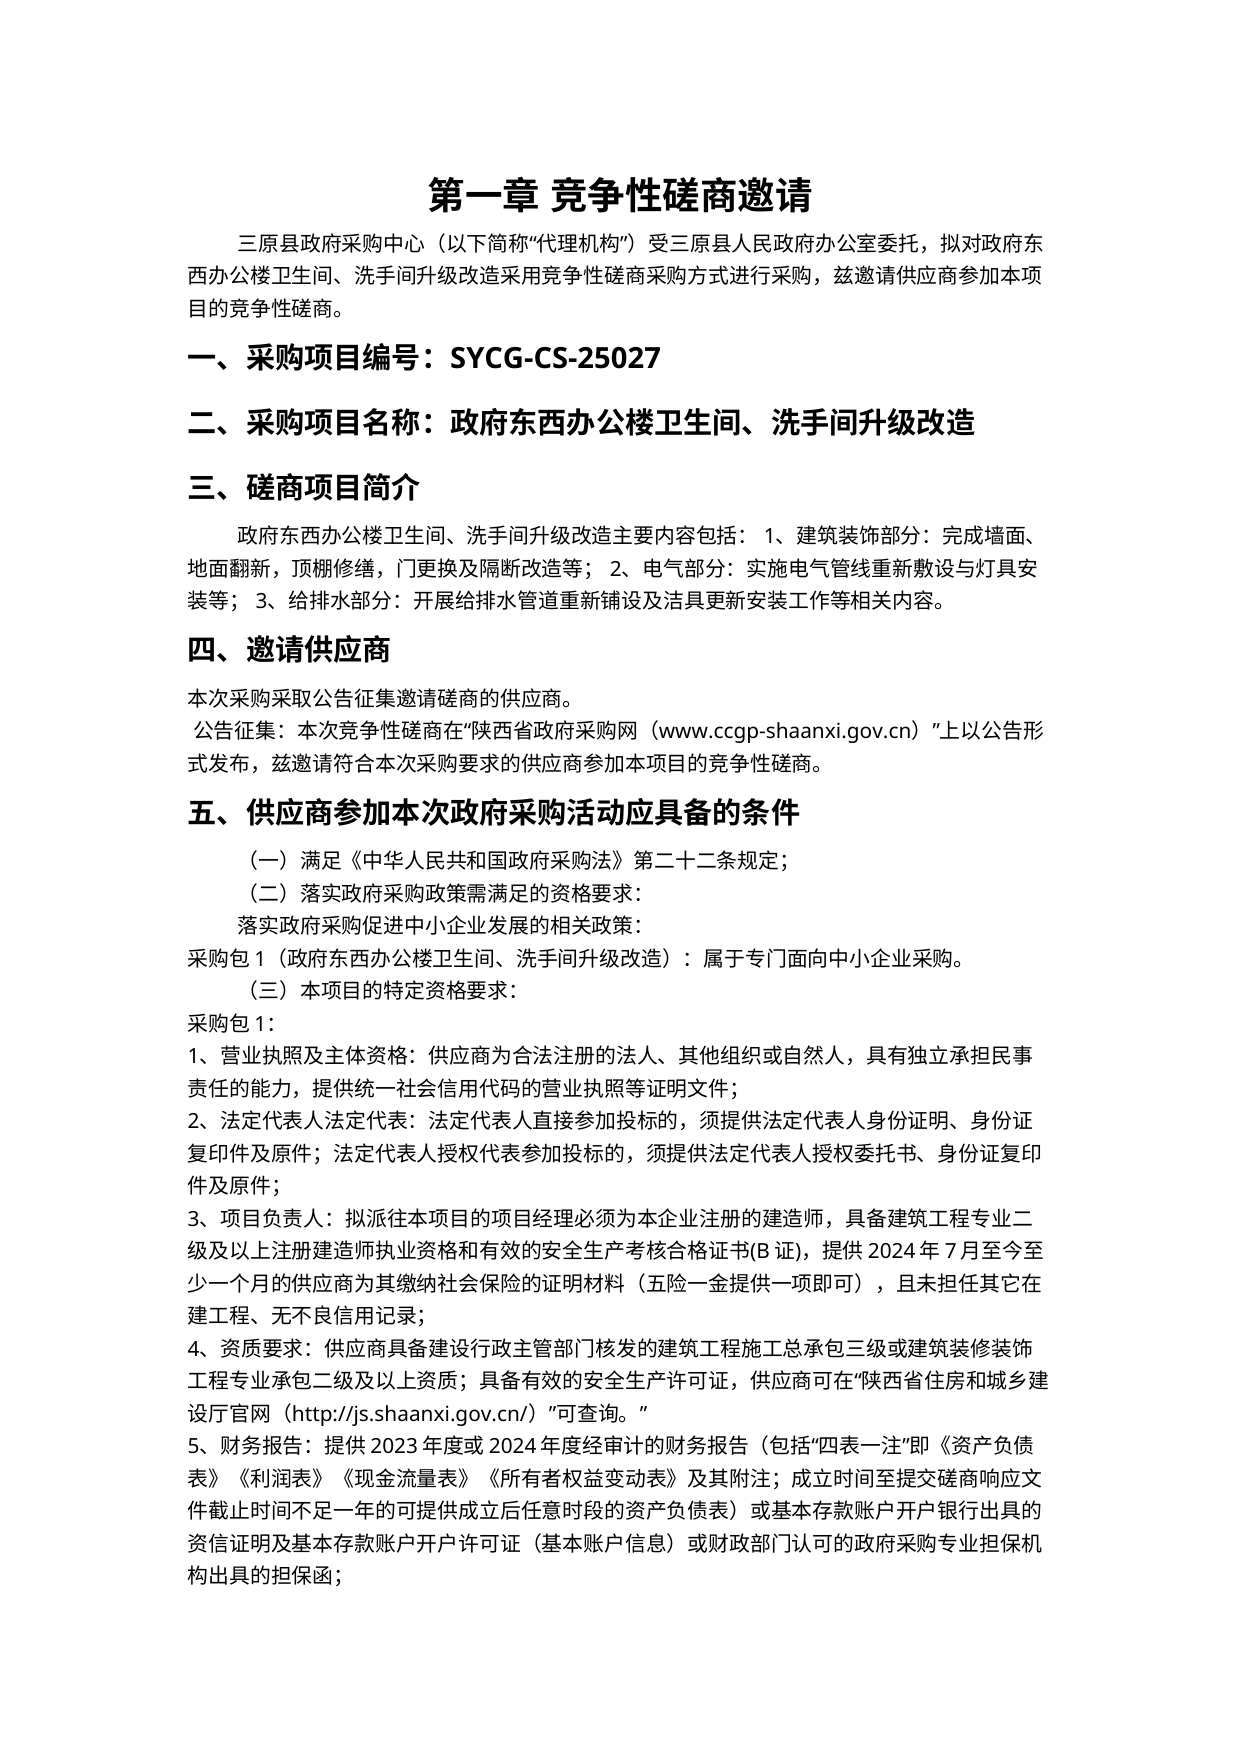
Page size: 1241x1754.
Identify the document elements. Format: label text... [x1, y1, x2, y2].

text 2、法定代表人法定代表：法定代表人直接参加投标的，须提供法定代表人身份证明、身份证复印件及原件；法定代表人授权代表参加投标的，须提供法定代表人授权委托书、身份证复印件及原件； [187, 1104, 1053, 1202]
text 三原县政府采购中心（以下简称“代理机构”）受三原县人民政府办公室委托，拟对政府东西办公楼卫生间、洗手间升级改造采用竞争性磋商采购方式进行采购，兹邀请供应商参加本项目的竞争性磋商。 [187, 227, 1053, 324]
text （三）本项目的特定资格要求： [187, 974, 1053, 1007]
text 本次采购采取公告征集邀请磋商的供应商。 [187, 682, 1053, 714]
text 采购包1： [187, 1007, 1053, 1039]
text 二、采购项目名称：政府东西办公楼卫生间、洗手间升级改造 [187, 389, 1053, 454]
text （一）满足《中华人民共和国政府采购法》第二十二条规定； [187, 844, 1053, 877]
text 五、供应商参加本次政府采购活动应具备的条件 [187, 779, 1053, 844]
text 1、营业执照及主体资格：供应商为合法注册的法人、其他组织或自然人，具有独立承担民事责任的能力，提供统一社会信用代码的营业执照等证明文件； [187, 1039, 1053, 1104]
text 3、项目负责人：拟派往本项目的项目经理必须为本企业注册的建造师，具备建筑工程专业二级及以上注册建造师执业资格和有效的安全生产考核合格证书(B证)，提供2024年7月至今至少一个月的供应商为其缴纳社会保险的证明材料（五险一金提供一项即可），且未担任其它在建工程、无不良信用记录； [187, 1202, 1053, 1332]
text 公告征集：本次竞争性磋商在“陕西省政府采购网（www.ccgp-shaanxi.gov.cn）”上以公告形式发布，兹邀请符合本次采购要求的供应商参加本项目的竞争性磋商。 [187, 714, 1053, 779]
text 政府东西办公楼卫生间、洗手间升级改造主要内容包括： 1、建筑装饰部分：完成墙面、地面翻新，顶棚修缮，门更换及隔断改造等； 2、电气部分：实施电气管线重新敷设与灯具安装等； 3、给排水部分：开展给排水管道重新铺设及洁具更新安装工作等相关内容。 [187, 519, 1053, 617]
text （二）落实政府采购政策需满足的资格要求： [187, 877, 1053, 909]
text 三、磋商项目简介 [187, 454, 1053, 519]
text 落实政府采购促进中小企业发展的相关政策： [187, 909, 1053, 942]
text 5、财务报告：提供2023年度或2024年度经审计的财务报告（包括“四表一注”即《资产负债表》《利润表》《现金流量表》《所有者权益变动表》及其附注；成立时间至提交磋商响应文件截止时间不足一年的可提供成立后任意时段的资产负债表）或基本存款账户开户银行出具的资信证明及基本存款账户开户许可证（基本账户信息）或财政部门认可的政府采购专业担保机构出具的担保函； [187, 1429, 1053, 1592]
text 4、资质要求：供应商具备建设行政主管部门核发的建筑工程施工总承包三级或建筑装修装饰工程专业承包二级及以上资质；具备有效的安全生产许可证，供应商可在“陕西省住房和城乡建设厅官网（http://js.shaanxi.gov.cn/）”可查询。” [187, 1332, 1053, 1429]
text 四、邀请供应商 [187, 617, 1053, 682]
text 一、采购项目编号：SYCG-CS-25027 [187, 324, 1053, 389]
text 第一章 竞争性磋商邀请 [187, 162, 1053, 227]
text 采购包1（政府东西办公楼卫生间、洗手间升级改造）：属于专门面向中小企业采购。 [187, 942, 1053, 974]
